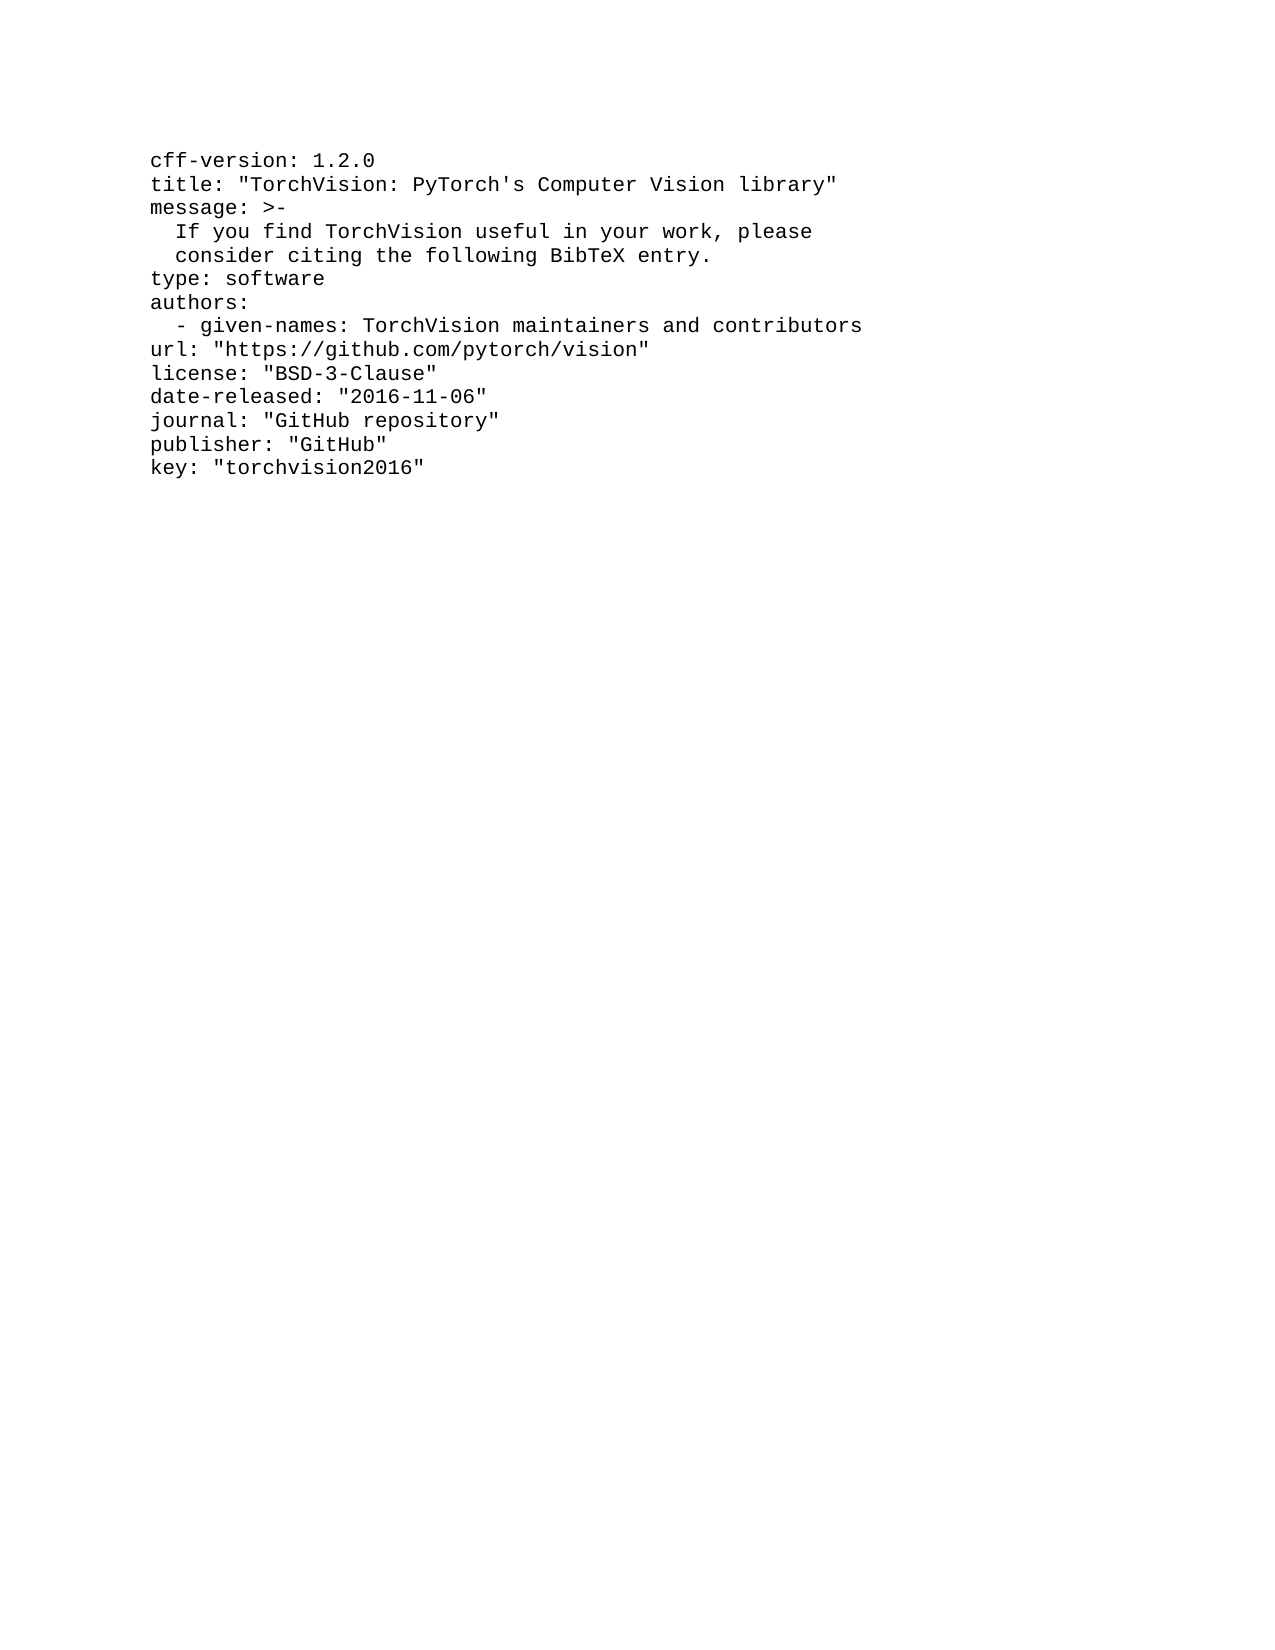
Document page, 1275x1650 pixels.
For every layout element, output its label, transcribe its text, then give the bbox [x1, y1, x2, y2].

text type: software [150, 268, 1125, 292]
text authors: [150, 292, 1125, 316]
text date-released: "2016-11-06" [150, 386, 1125, 410]
text title: "TorchVision: PyTorch's Computer Vision library" [150, 174, 1125, 197]
text url: "https://github.com/pytorch/vision" [150, 339, 1125, 363]
text publisher: "GitHub" [150, 434, 1125, 457]
text consider citing the following BibTeX entry. [150, 244, 1125, 268]
text journal: "GitHub repository" [150, 410, 1125, 434]
text license: "BSD-3-Clause" [150, 363, 1125, 386]
text message: >- [150, 197, 1125, 221]
text cff-version: 1.2.0 [150, 150, 1125, 174]
text key: "torchvision2016" [150, 457, 1125, 481]
text - given-names: TorchVision maintainers and contributors [150, 316, 1125, 339]
text If you find TorchVision useful in your work, please [150, 221, 1125, 244]
